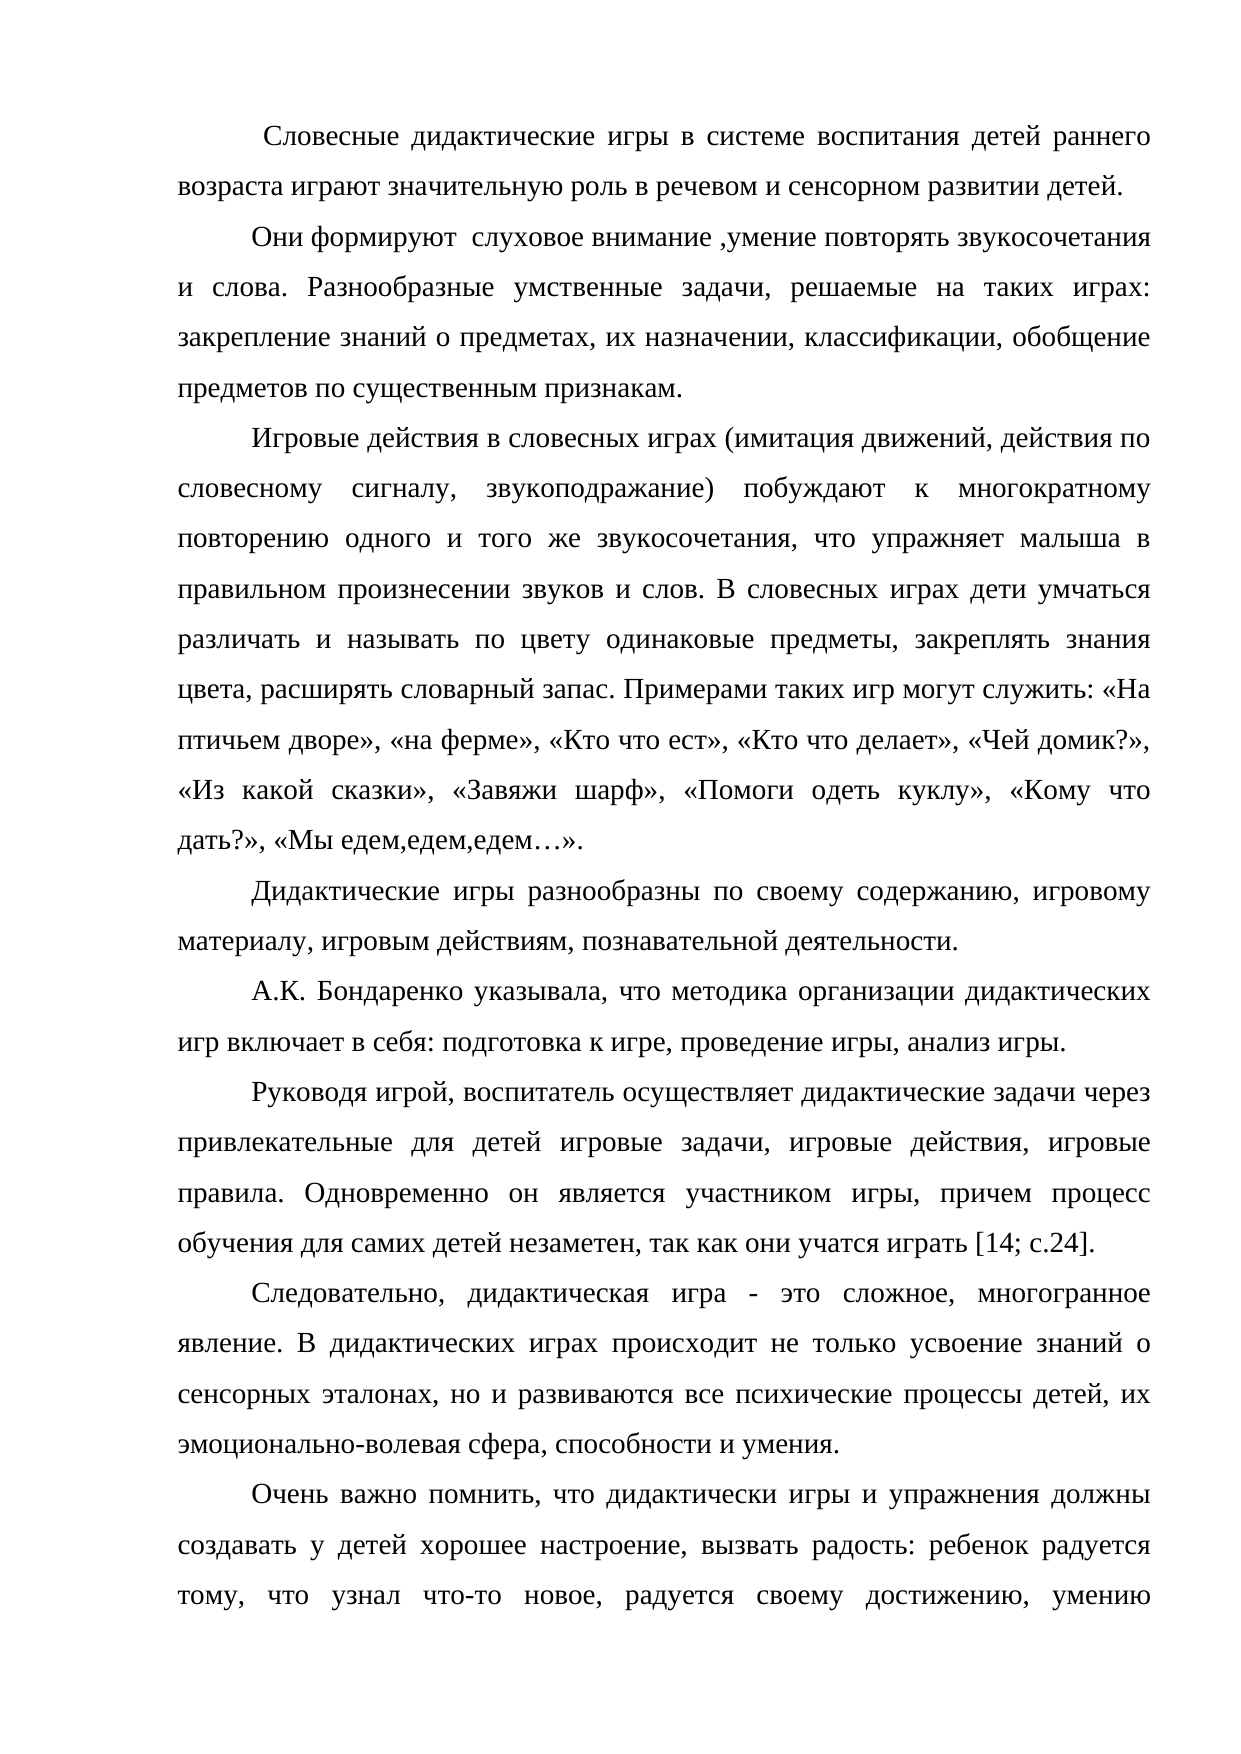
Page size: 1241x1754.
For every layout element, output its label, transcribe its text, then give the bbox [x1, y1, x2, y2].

text Словесные дидактические игры в системе воспитания детей раннего возраста играют значительную роль в речевом и сенсорном развитии детей. [177, 118, 1152, 202]
text А.К. Бондаренко указывала, что методика организации дидактических игр включает в себя: подготовка к игре, проведение игры, анализ игры. [177, 973, 1152, 1057]
text Руководя игрой, воспитатель осуществляет дидактические задачи через привлекательные для детей игровые задачи, игровые действия, игровые правила. Одновременно он является участником игры, причем процесс обучения для самих детей незаметен, так как они учатся играть [14; с.24]. [177, 1074, 1152, 1258]
text Они формируют слуховое внимание ,умение повторять звукосочетания и слова. Разнообразные умственные задачи, решаемые на таких играх: закрепление знаний о предметах, их назначении, классификации, обобщение предметов по существенным признакам. [177, 219, 1152, 403]
text Дидактические игры разнообразны по своему содержанию, игровому материалу, игровым действиям, познавательной деятельности. [177, 873, 1152, 957]
text Игровые действия в словесных играх (имитация движений, действия по словесному сигналу, звукоподражание) побуждают к многократному повторению одного и того же звукосочетания, что упражняет малыша в правильном произнесении звуков и слов. В словесных играх дети умчаться различать и называть по цвету одинаковые предметы, закреплять знания цвета, расширять словарный запас. Примерами таких игр могут служить: «На птичьем дворе», «на ферме», «Кто что ест», «Кто что делает», «Чей домик?», «Из какой сказки», «Завяжи шарф», «Помоги одеть куклу», «Кому что дать?», «Мы едем,едем,едем…». [177, 420, 1152, 856]
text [177, 1477, 1152, 1611]
text Следовательно, дидактическая игра - это сложное, многогранное явление. В дидактических играх происходит не только усвоение знаний о сенсорных эталонах, но и развиваются все психические процессы детей, их эмоционально-волевая сфера, способности и умения. [177, 1275, 1152, 1460]
